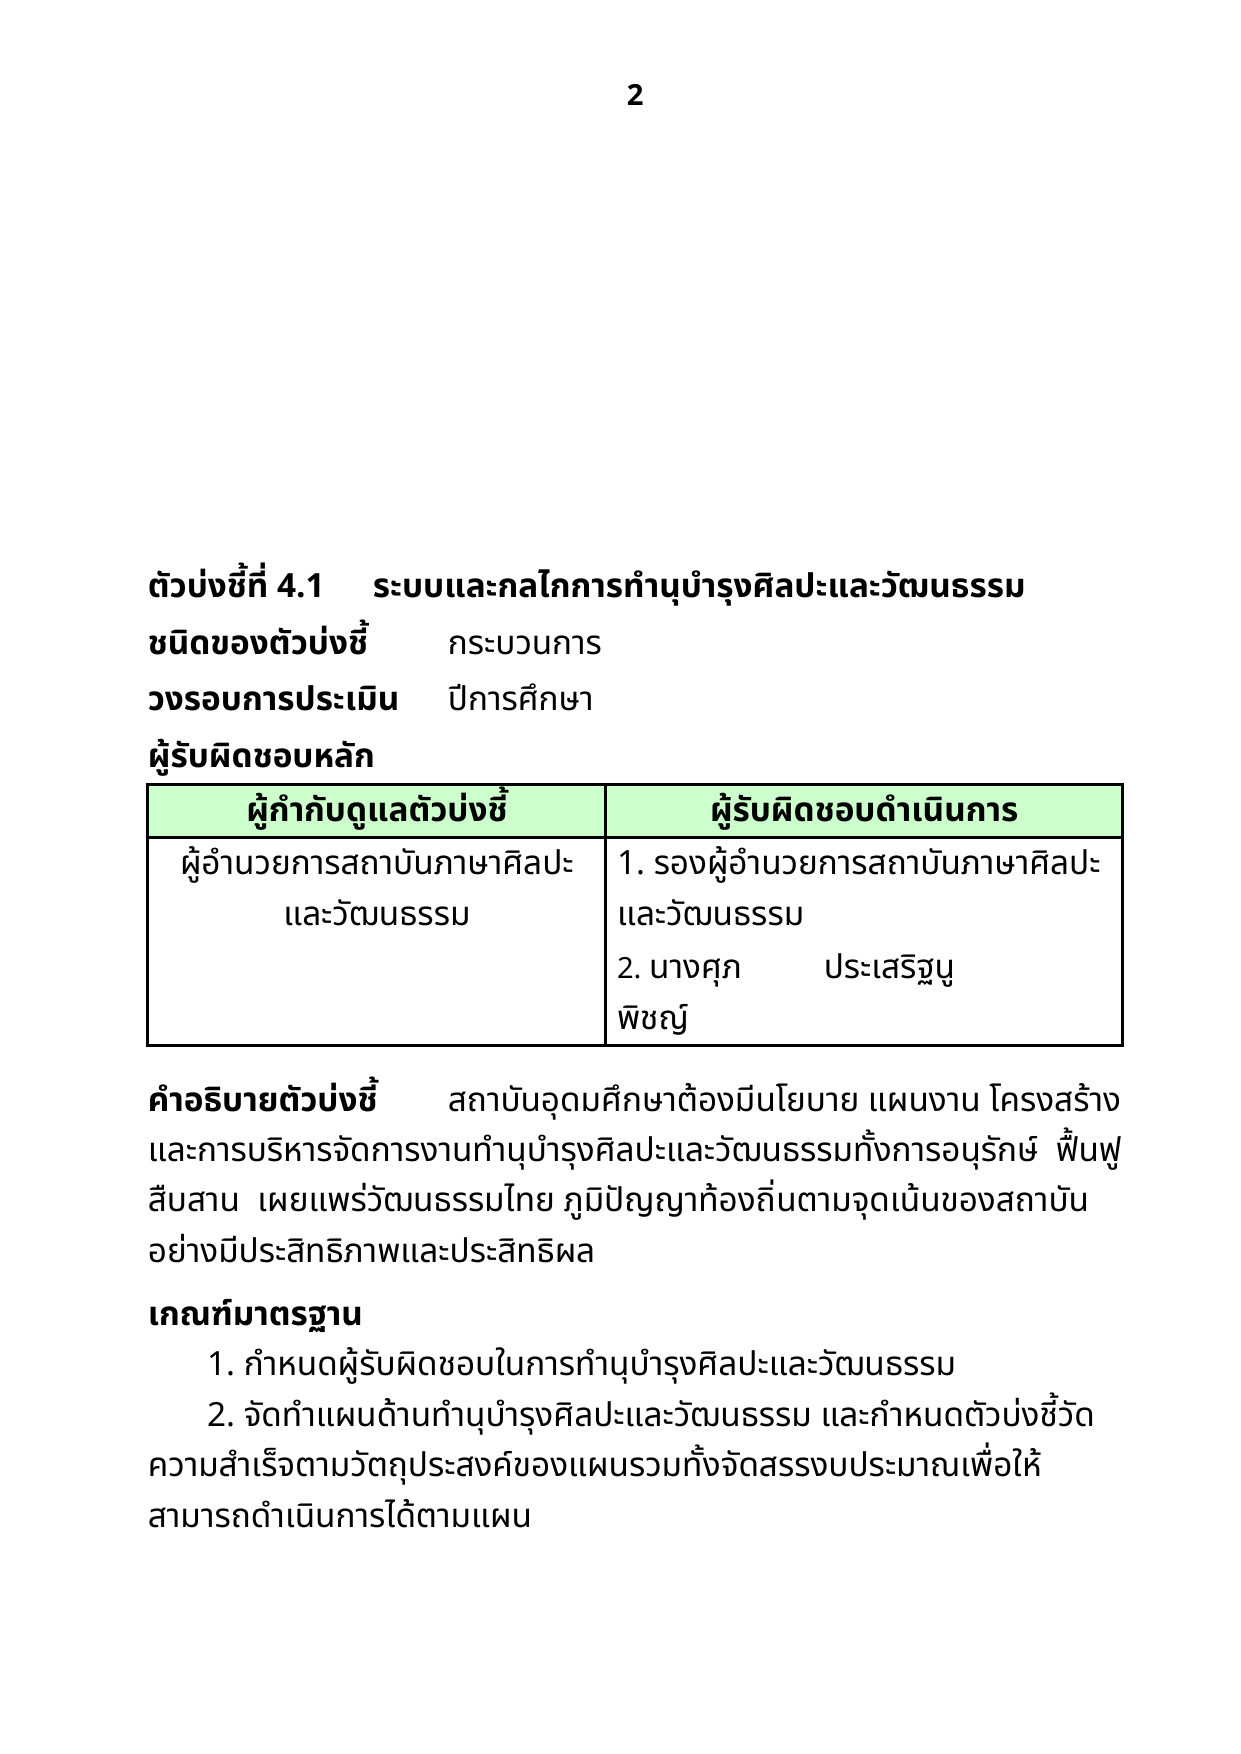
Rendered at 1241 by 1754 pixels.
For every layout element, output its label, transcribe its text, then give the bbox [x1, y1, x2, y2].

text 2. จัดทำแผนด้านทำนุบำรุงศิลปะและวัฒนธรรม และกำหนดตัวบ่งชี้วัดความสำเร็จตามวัตถุประสงค์ของแผนรวมทั้งจัดสรรงบประมาณเพื่อให้สามารถดำเนินการได้ตามแผน [148, 1391, 1122, 1542]
table_cell 1. รองผู้อำนวยการสถาบันภาษาศิลปะและวัฒนธรรม [607, 839, 1121, 940]
text 1. กำหนดผู้รับผิดชอบในการทำนุบำรุงศิลปะและวัฒนธรรม [148, 1340, 1122, 1391]
text เกณฑ์มาตรฐาน [148, 1290, 1122, 1340]
text ตัวบ่งชี้ที่ 4.1 ระบบและกลไกการทำนุบำรุงศิลปะและวัฒนธรรม [148, 562, 1122, 612]
table_header ผู้กำกับดูแลตัวบ่งชี้ [149, 786, 604, 836]
table_cell ประเสริฐนู [812, 940, 1121, 1044]
text ผู้รับผิดชอบหลัก [148, 732, 1122, 782]
text ชนิดของตัวบ่งชี้ กระบวนการ [148, 619, 1120, 669]
table_cell ผู้อำนวยการสถาบันภาษาศิลปะและวัฒนธรรม [149, 839, 604, 1044]
text คำอธิบายตัวบ่งชี้ สถาบันอุดมศึกษาต้องมีนโยบาย แผนงาน โครงสร้าง และการบริหารจัดการงานทำนุบำรุงศิลปะและวัฒนธรรมทั้งการอนุรักษ์ ฟื้นฟู สืบสาน เผยแพร่วัฒนธรรมไทย ภูมิปัญญาท้องถิ่นตามจุดเน้นของสถาบันอย่างมีประสิทธิภาพและประสิทธิผล [148, 1076, 1122, 1277]
text วงรอบการประเมิน ปีการศึกษา [148, 675, 1120, 726]
table_cell 2. นางศุภพิชญ์ [607, 940, 812, 1044]
table_header ผู้รับผิดชอบดำเนินการ [607, 786, 1121, 836]
